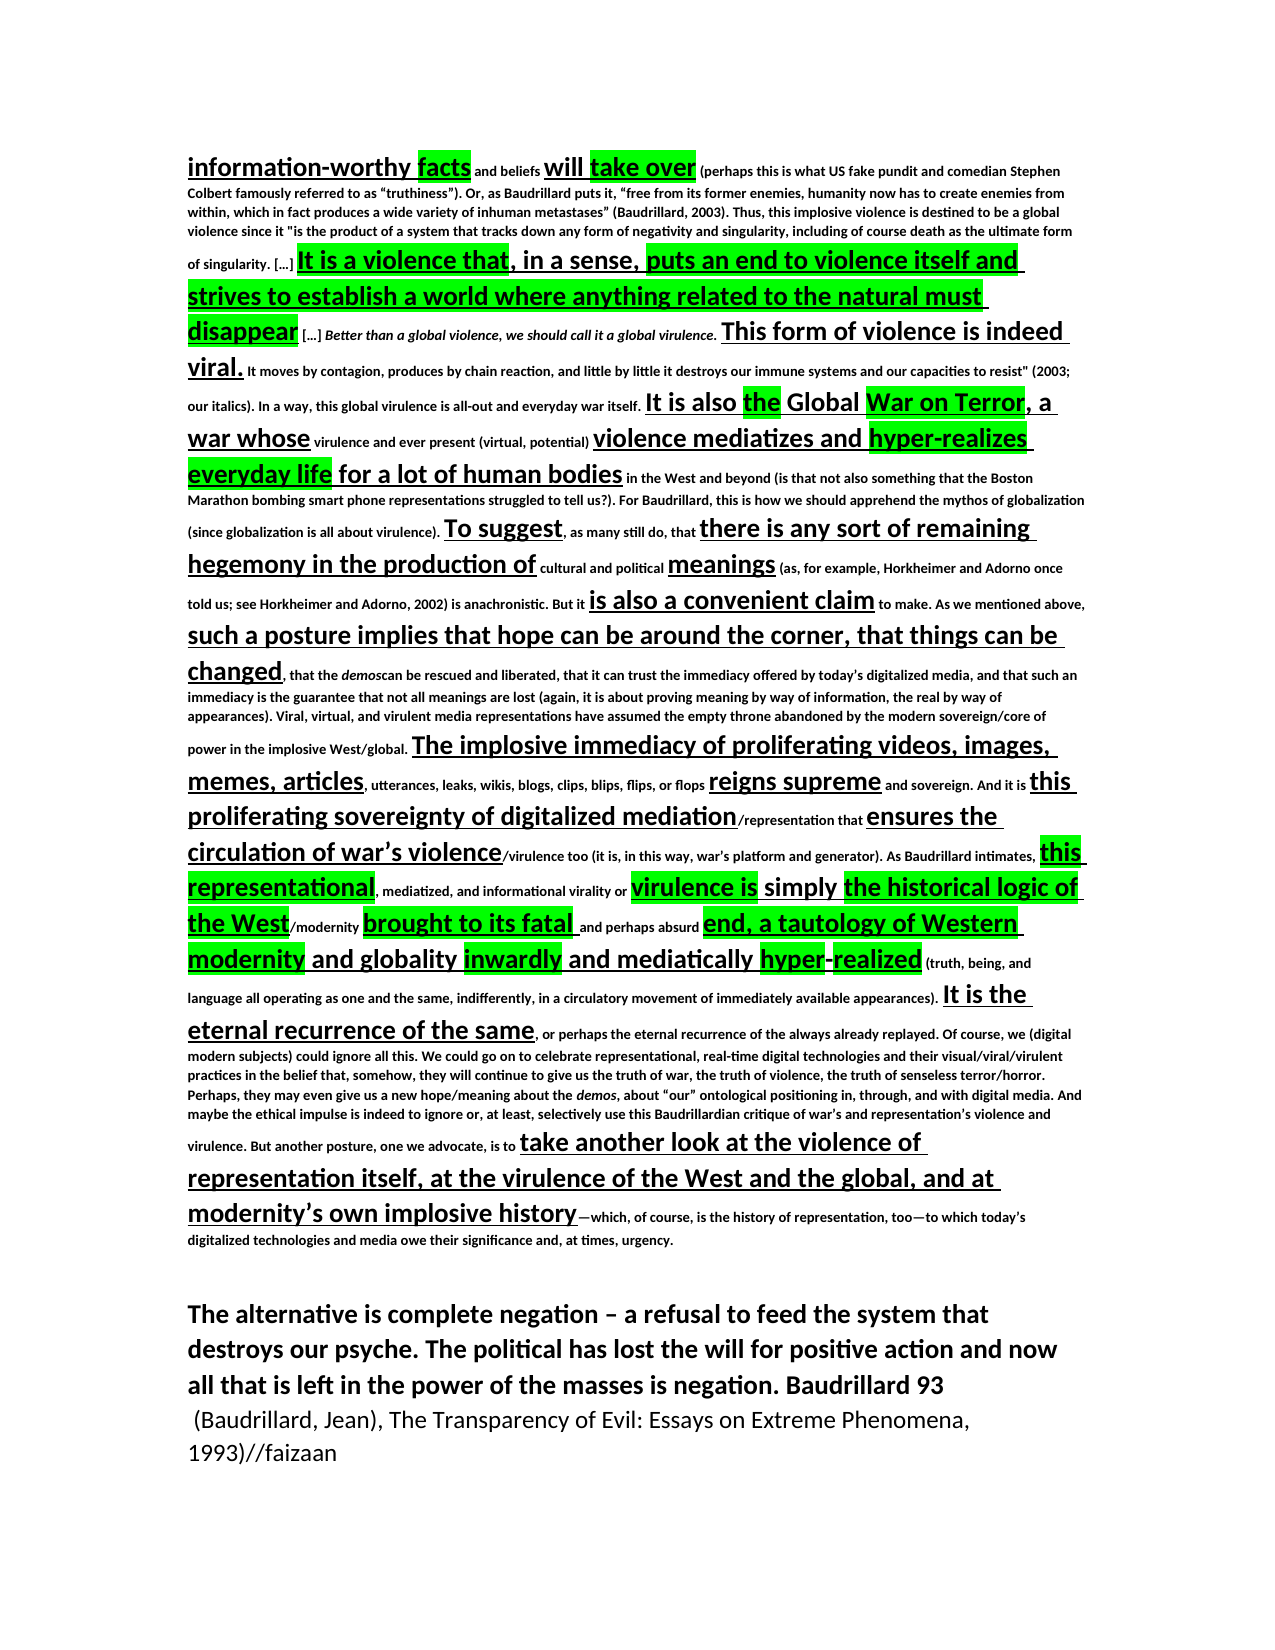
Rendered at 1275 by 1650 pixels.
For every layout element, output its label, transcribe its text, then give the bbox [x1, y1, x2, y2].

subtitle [187, 150, 1087, 1249]
subtitle The alternative is complete negation – a refusal to feed the system that destroys our psyche. The political has lost the will for positive action and now all that is left in the power of the masses is negation. Baudrillard 93 [187, 1297, 1087, 1401]
text (Baudrillard, Jean), The Transparency of Evil: Essays on Extreme Phenomena, 1993)//faizaan [187, 1404, 1087, 1467]
